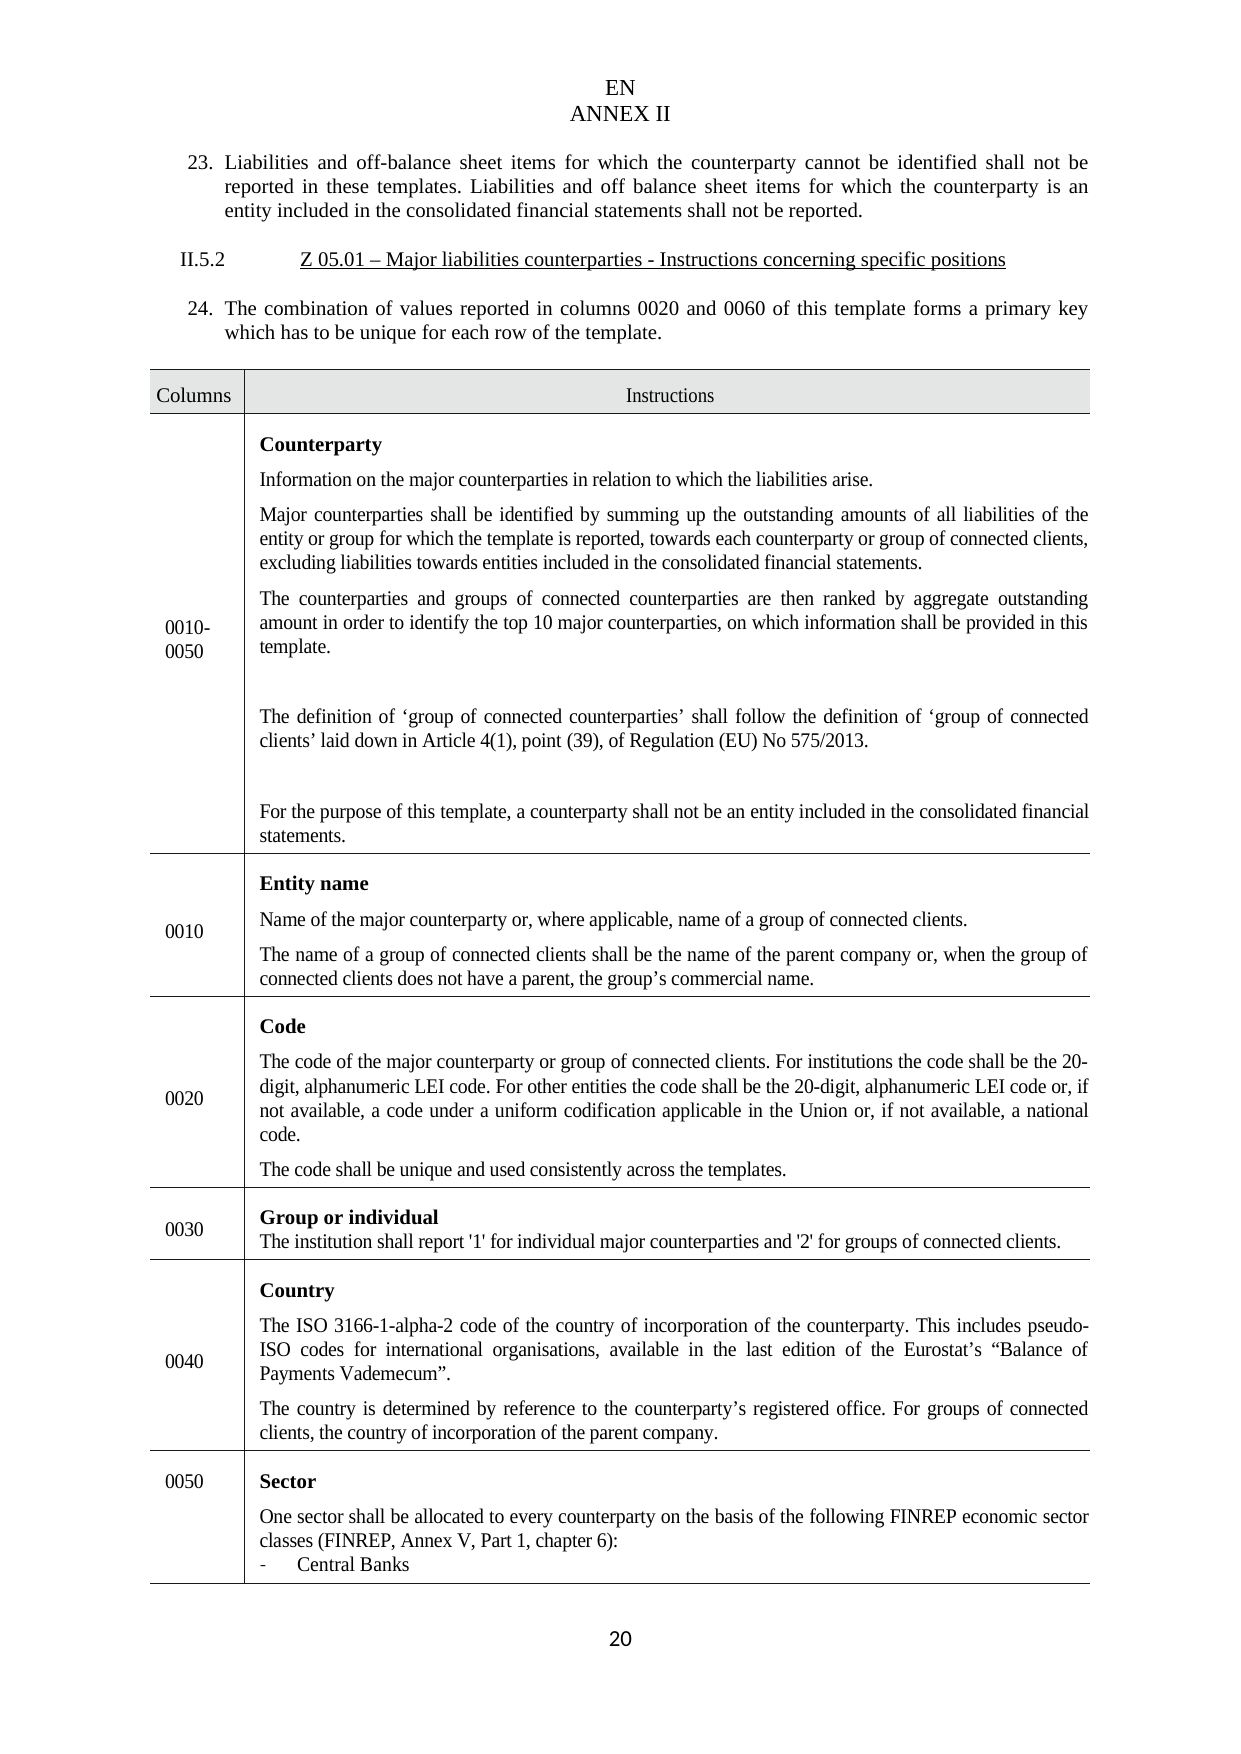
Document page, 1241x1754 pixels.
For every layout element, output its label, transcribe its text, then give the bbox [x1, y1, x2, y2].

list Liabilities and off-balance sheet items for which the counterparty cannot be identified shall not be reported in these templates. Liabilities and off balance sheet items for which the counterparty is an entity included in the consolidated financial statements shall not be reported. [187, 150, 1090, 222]
table_cell 0050 [150, 1451, 244, 1583]
table_cell 0030 [150, 1188, 244, 1259]
table_header Columns [150, 370, 244, 413]
table_cell Entity name Name of the major counterparty or, where applicable, name of a group of connected clients. The name of a group of connected clients shall be the name of the parent company or, when the group of connected clients does not have a parent, the group’s commercial name. [245, 854, 1090, 996]
table_cell Code The code of the major counterparty or group of connected clients. For institutions the code shall be the 20-digit, alphanumeric LEI code. For other entities the code shall be the 20-digit, alphanumeric LEI code or, if not available, a code under a uniform codification applicable in the Union or, if not available, a national code. The code shall be unique and used consistently across the templates. [245, 997, 1090, 1187]
table_cell Country The ISO 3166-1-alpha-2 code of the country of incorporation of the counterparty. This includes pseudo-ISO codes for international organisations, available in the last edition of the Eurostat’s “Balance of Payments Vademecum”. The country is determined by reference to the counterparty’s registered office. For groups of connected clients, the country of incorporation of the parent company. [245, 1260, 1090, 1450]
table_cell 0010-0050 [150, 414, 244, 853]
table_header Instructions [245, 370, 1090, 413]
list The combination of values reported in columns 0020 and 0060 of this template forms a primary key which has to be unique for each row of the template. [187, 296, 1090, 344]
table_cell 0020 [150, 997, 244, 1187]
table_cell 0010 [150, 854, 244, 996]
table_cell Counterparty Information on the major counterparties in relation to which the liabilities arise. Major counterparties shall be identified by summing up the outstanding amounts of all liabilities of the entity or group for which the template is reported, towards each counterparty or group of connected clients, excluding liabilities towards entities included in the consolidated financial statements. The counterparties and groups of connected counterparties are then ranked by aggregate outstanding amount in order to identify the top 10 major counterparties, on which information shall be provided in this template. The definition of ‘group of connected counterparties’ shall follow the definition of ‘group of connected clients’ laid down in Article 4(1), point (39), of Regulation (EU) No 575/2013. For the purpose of this template, a counterparty shall not be an entity included in the consolidated financial statements. [245, 414, 1090, 853]
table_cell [245, 1451, 1090, 1583]
table_cell Group or individual The institution shall report '1' for individual major counterparties and '2' for groups of connected clients. [245, 1188, 1090, 1259]
text Z 05.01 – Major liabilities counterparties - Instructions concerning specific positions [180, 247, 1090, 271]
table_cell 0040 [150, 1260, 244, 1450]
